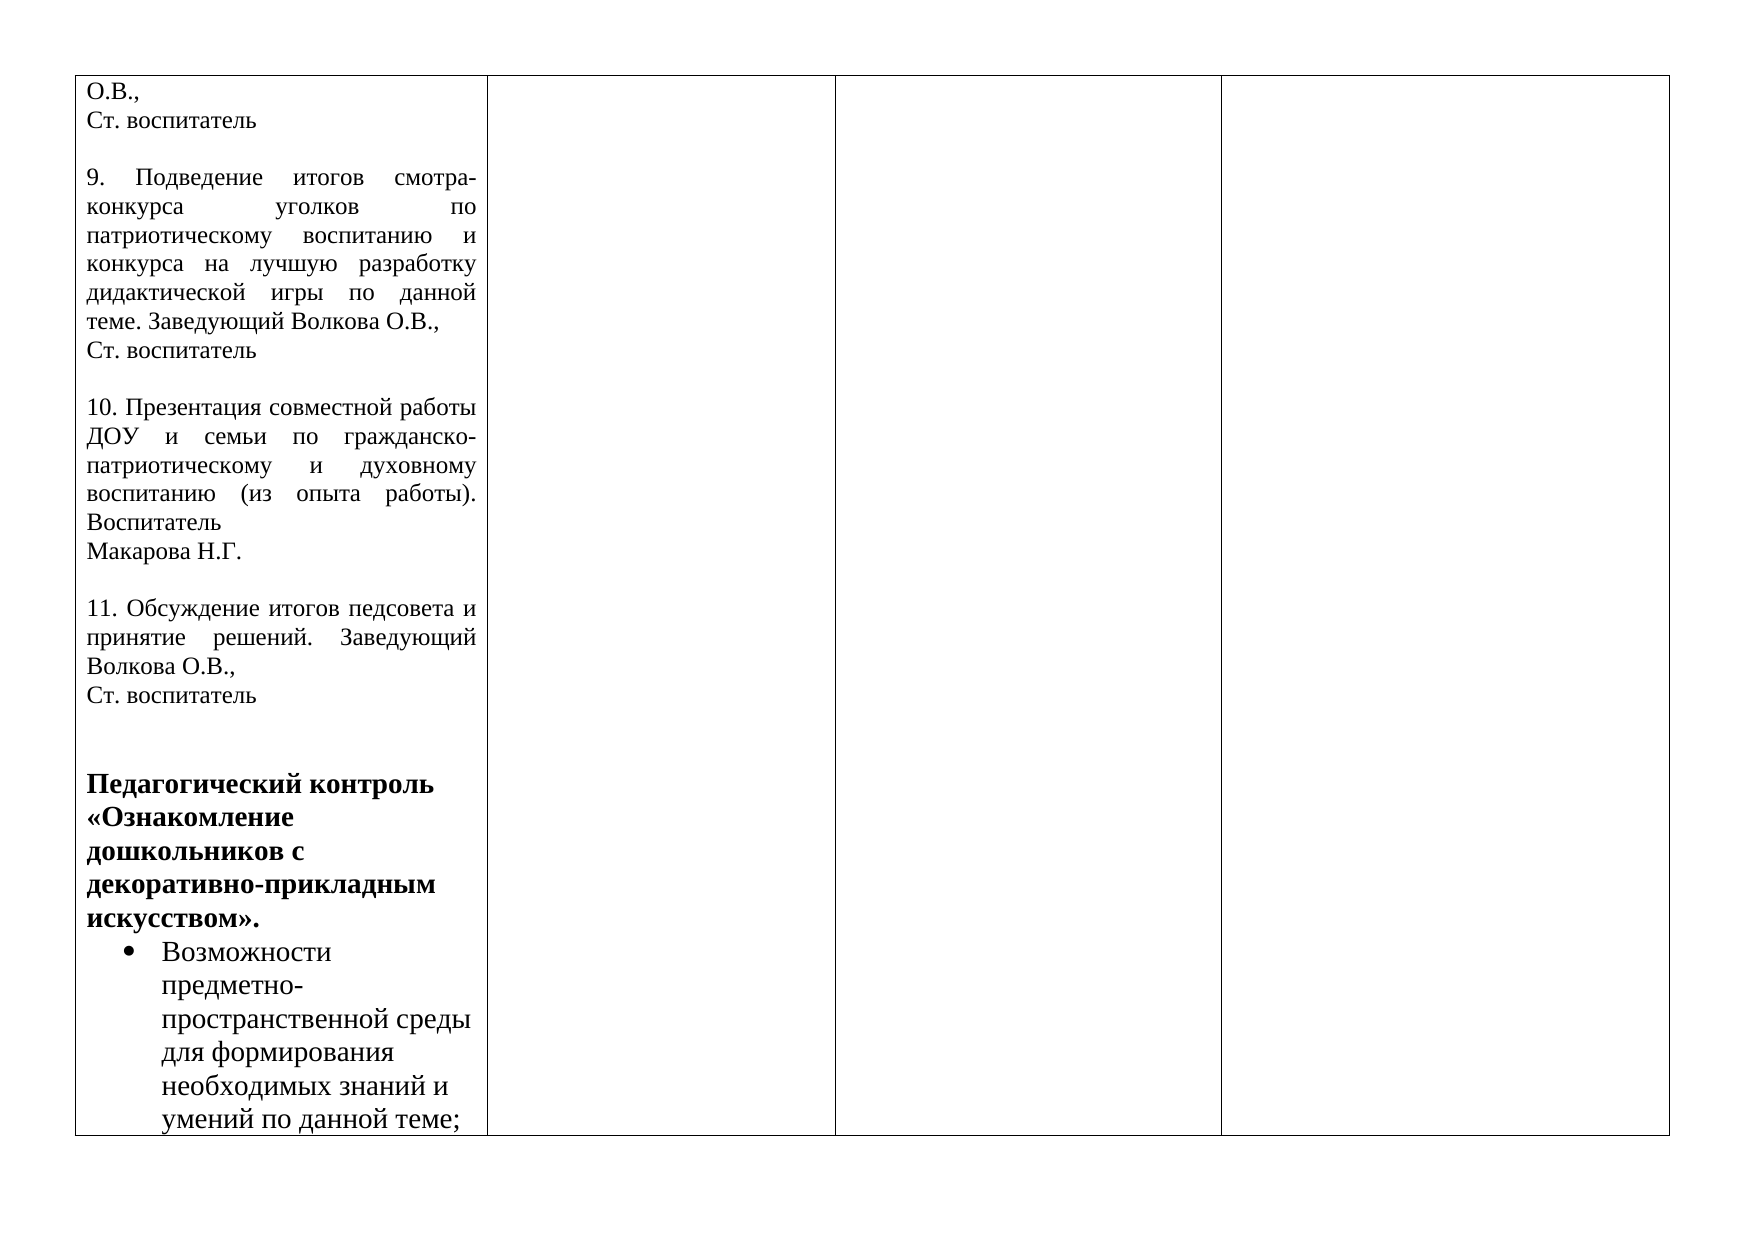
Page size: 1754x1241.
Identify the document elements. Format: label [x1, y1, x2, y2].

table_cell [488, 76, 835, 1135]
table_cell [1222, 76, 1669, 1135]
table_cell [76, 76, 487, 1135]
table_cell [836, 76, 1221, 1135]
